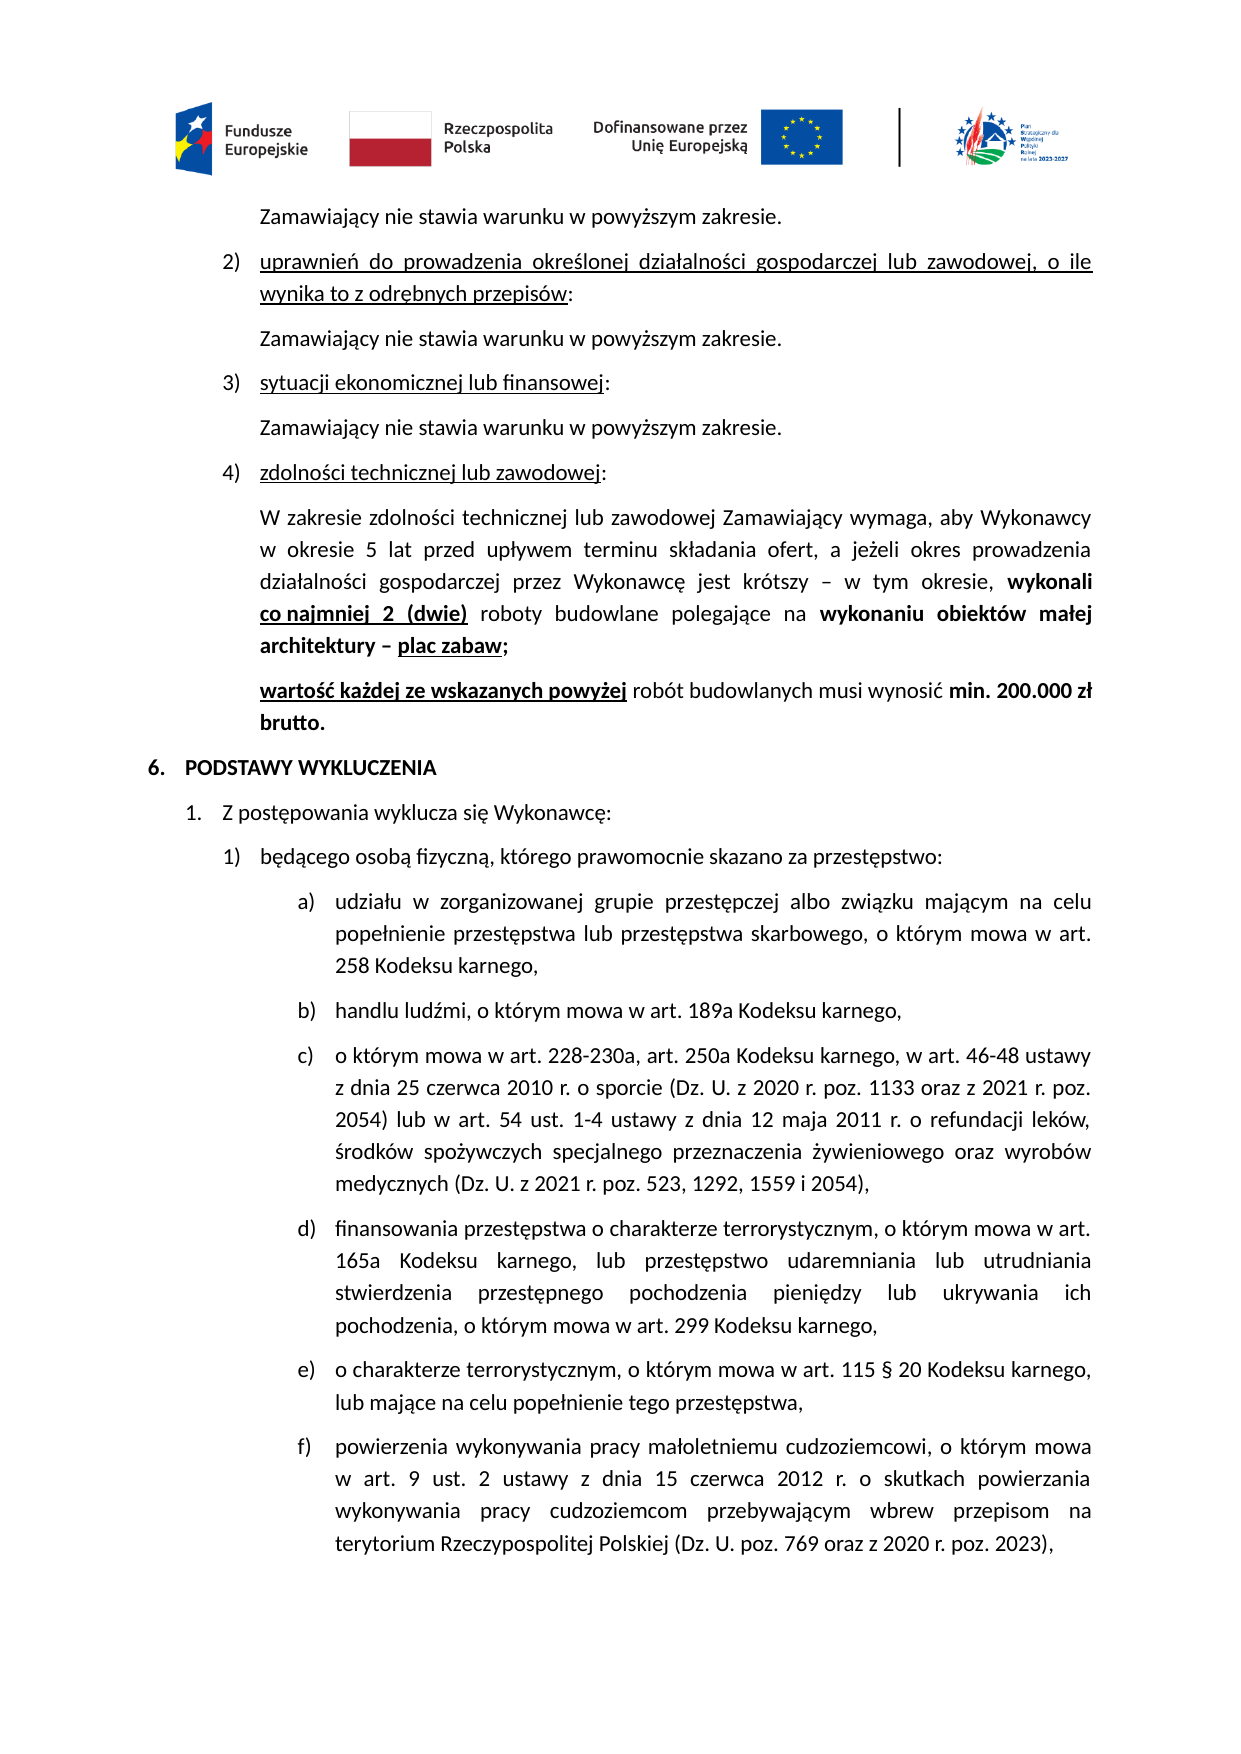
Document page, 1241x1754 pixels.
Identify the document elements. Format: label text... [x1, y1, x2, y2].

list zdolności technicznej lub zawodowej: [222, 458, 1093, 486]
list PODSTAWY WYKLUCZENIA [148, 753, 1093, 781]
list powierzenia wykonywania pracy małoletniemu cudzoziemcowi, o którym mowa w art. 9 ust. 2 ustawy z dnia 15 czerwca 2012 r. o skutkach powierzania wykonywania pracy cudzoziemcom przebywającym wbrew przepisom na terytorium Rzeczypospolitej Polskiej (Dz. U. poz. 769 oraz z 2020 r. poz. 2023), [297, 1432, 1093, 1557]
list uprawnień do prowadzenia określonej działalności gospodarczej lub zawodowej, o ile wynika to z odrębnych przepisów: [222, 247, 1093, 307]
list finansowania przestępstwa o charakterze terrorystycznym, o którym mowa w art. 165a Kodeksu karnego, lub przestępstwo udaremniania lub utrudniania stwierdzenia przestępnego pochodzenia pieniędzy lub ukrywania ich pochodzenia, o którym mowa w art. 299 Kodeksu karnego, [297, 1214, 1093, 1339]
list o którym mowa w art. 228-230a, art. 250a Kodeksu karnego, w art. 46-48 ustawy z dnia 25 czerwca 2010 r. o sporcie (Dz. U. z 2020 r. poz. 1133 oraz z 2021 r. poz. 2054) lub w art. 54 ust. 1-4 ustawy z dnia 12 maja 2011 r. o refundacji leków, środków spożywczych specjalnego przeznaczenia żywieniowego oraz wyrobów medycznych (Dz. U. z 2021 r. poz. 523, 1292, 1559 i 2054), [297, 1041, 1093, 1197]
list Z postępowania wyklucza się Wykonawcę: [185, 798, 1093, 826]
list handlu ludźmi, o którym mowa w art. 189a Kodeksu karnego, [297, 996, 1093, 1024]
list o charakterze terrorystycznym, o którym mowa w art. 115 § 20 Kodeksu karnego, lub mające na celu popełnienie tego przestępstwa, [297, 1355, 1093, 1416]
list sytuacji ekonomicznej lub finansowej: [222, 368, 1093, 397]
list Zamawiający nie stawia warunku w powyższym zakresie. [259, 413, 1093, 441]
list wartość każdej ze wskazanych powyżej robót budowlanych musi wynosić min. 200.000 zł brutto. [259, 676, 1093, 736]
list Zamawiający nie stawia warunku w powyższym zakresie. [259, 324, 1093, 352]
picture [147, 73, 1093, 203]
list będącego osobą fizyczną, którego prawomocnie skazano za przestępstwo: [222, 842, 1093, 870]
list udziału w zorganizowanej grupie przestępczej albo związku mającym na celu popełnienie przestępstwa lub przestępstwa skarbowego, o którym mowa w art. 258 Kodeksu karnego, [297, 887, 1093, 979]
list Zamawiający nie stawia warunku w powyższym zakresie. [259, 203, 1093, 230]
list W zakresie zdolności technicznej lub zawodowej Zamawiający wymaga, aby Wykonawcy w okresie 5 lat przed upływem terminu składania ofert, a jeżeli okres prowadzenia działalności gospodarczej przez Wykonawcę jest krótszy – w tym okresie, wykonali co najmniej 2 (dwie) roboty budowlane polegające na wykonaniu obiektów małej architektury – plac zabaw; [259, 503, 1093, 659]
